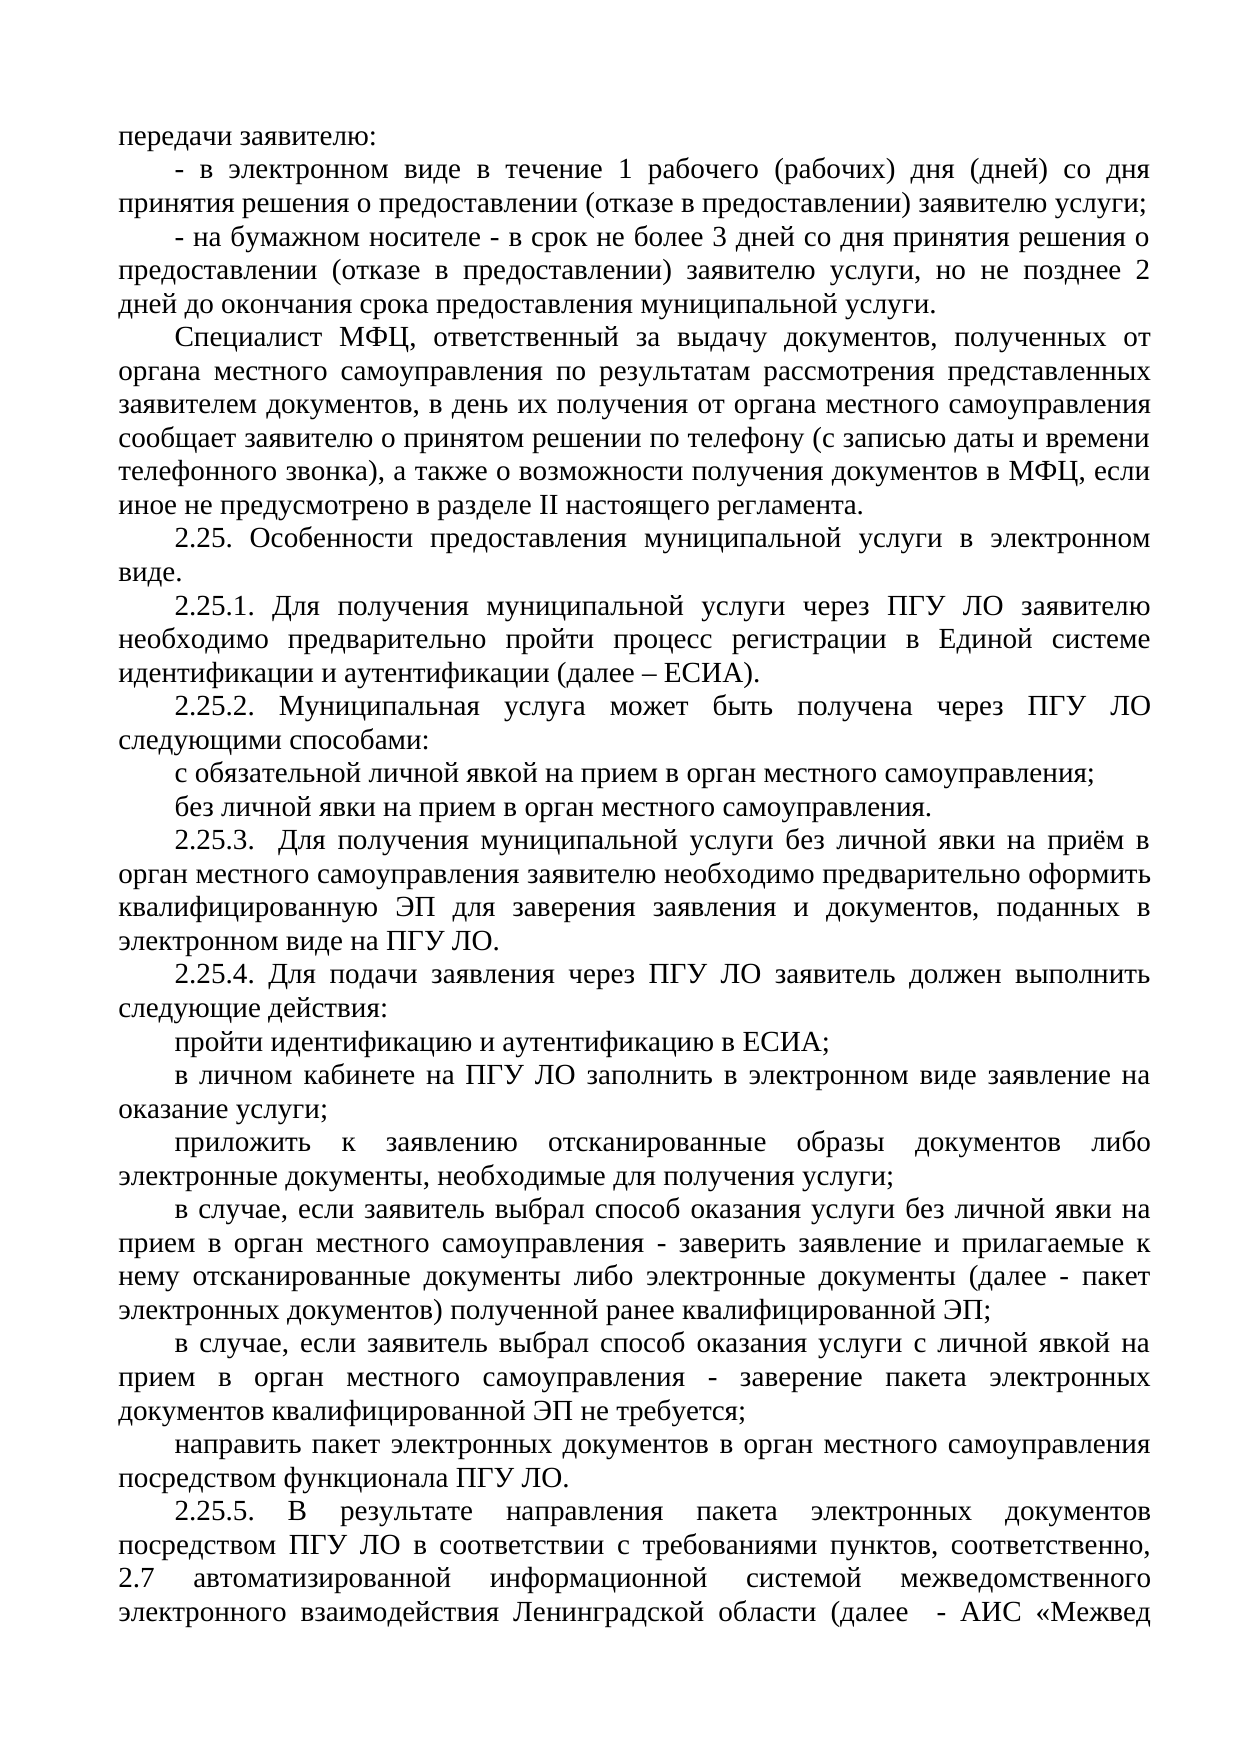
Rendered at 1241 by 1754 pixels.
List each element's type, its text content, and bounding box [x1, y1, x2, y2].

text 2.25.3. Для получения муниципальной услуги без личной явки на приём в орган местного самоуправления заявителю необходимо предварительно оформить квалифицированную ЭП для заверения заявления и документов, поданных в электронном виде на ПГУ ЛО. [118, 822, 1152, 957]
text в случае, если заявитель выбрал способ оказания услуги с личной явкой на прием в орган местного самоуправления - заверение пакета электронных документов квалифицированной ЭП не требуется; [118, 1326, 1152, 1426]
text приложить к заявлению отсканированные образы документов либо электронные документы, необходимые для получения услуги; [118, 1124, 1152, 1191]
text направить пакет электронных документов в орган местного самоуправления посредством функционала ПГУ ЛО. [118, 1426, 1152, 1493]
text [118, 118, 1152, 152]
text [118, 1493, 1152, 1627]
text Специалист МФЦ, ответственный за выдачу документов, полученных от органа местного самоуправления по результатам рассмотрения представленных заявителем документов, в день их получения от органа местного самоуправления сообщает заявителю о принятом решении по телефону (с записью даты и времени телефонного звонка), а также о возможности получения документов в МФЦ, если иное не предусмотрено в разделе II настоящего регламента. [118, 319, 1152, 521]
text без личной явки на прием в орган местного самоуправления. [118, 789, 1152, 822]
text - в электронном виде в течение 1 рабочего (рабочих) дня (дней) со дня принятия решения о предоставлении (отказе в предоставлении) заявителю услуги; [118, 152, 1152, 219]
text 2.25. Особенности предоставления муниципальной услуги в электронном виде. [118, 521, 1152, 588]
text пройти идентификацию и аутентификацию в ЕСИА; [118, 1024, 1152, 1057]
text 2.25.4. Для подачи заявления через ПГУ ЛО заявитель должен выполнить следующие действия: [118, 957, 1152, 1024]
text - на бумажном носителе - в срок не более 3 дней со дня принятия решения о предоставлении (отказе в предоставлении) заявителю услуги, но не позднее 2 дней до окончания срока предоставления муниципальной услуги. [118, 219, 1152, 319]
text 2.25.1. Для получения муниципальной услуги через ПГУ ЛО заявителю необходимо предварительно пройти процесс регистрации в Единой системе идентификации и аутентификации (далее – ЕСИА). [118, 588, 1152, 688]
text с обязательной личной явкой на прием в орган местного самоуправления; [118, 755, 1152, 789]
text в личном кабинете на ПГУ ЛО заполнить в электронном виде заявление на оказание услуги; [118, 1057, 1152, 1124]
text в случае, если заявитель выбрал способ оказания услуги без личной явки на прием в орган местного самоуправления - заверить заявление и прилагаемые к нему отсканированные документы либо электронные документы (далее - пакет электронных документов) полученной ранее квалифицированной ЭП; [118, 1191, 1152, 1326]
text 2.25.2. Муниципальная услуга может быть получена через ПГУ ЛО следующими способами: [118, 688, 1152, 755]
